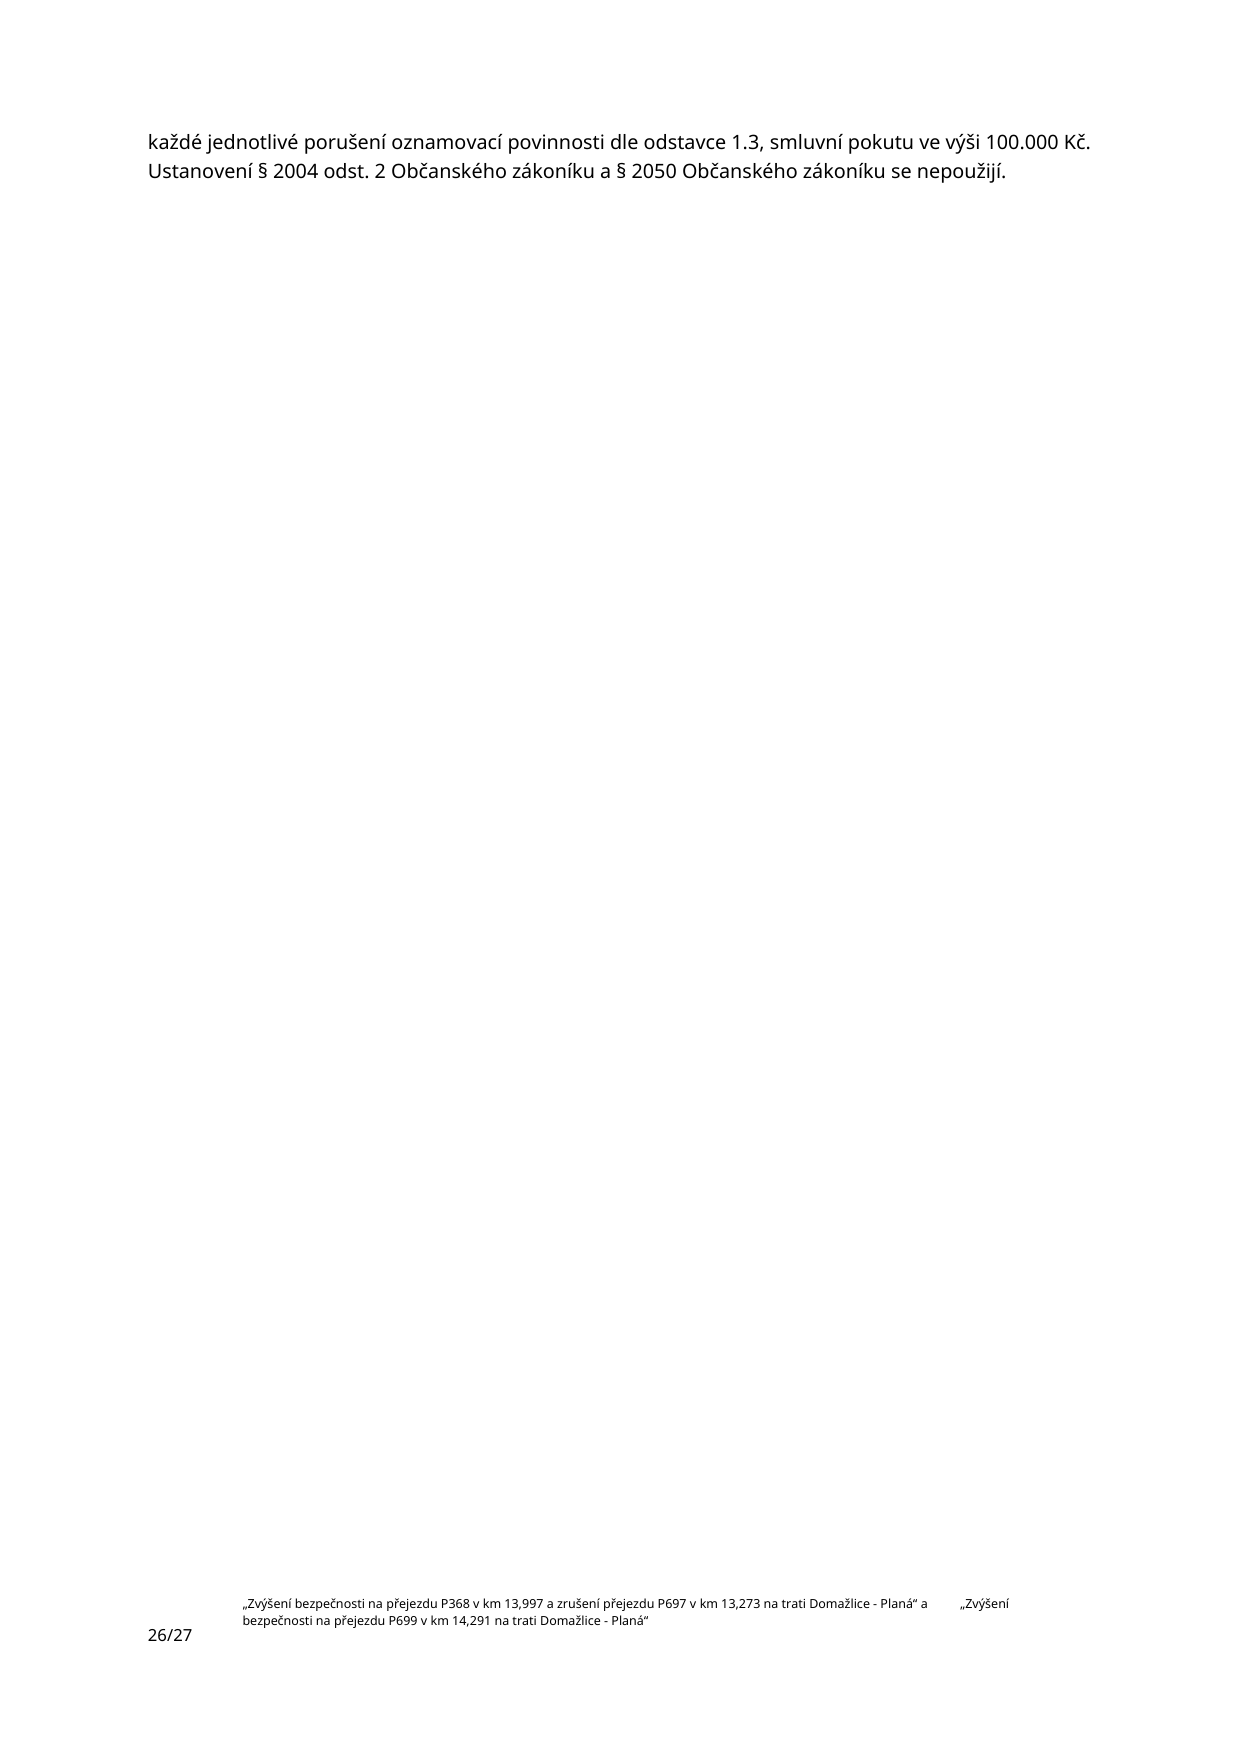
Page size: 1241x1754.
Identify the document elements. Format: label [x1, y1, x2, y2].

text [148, 126, 1092, 185]
